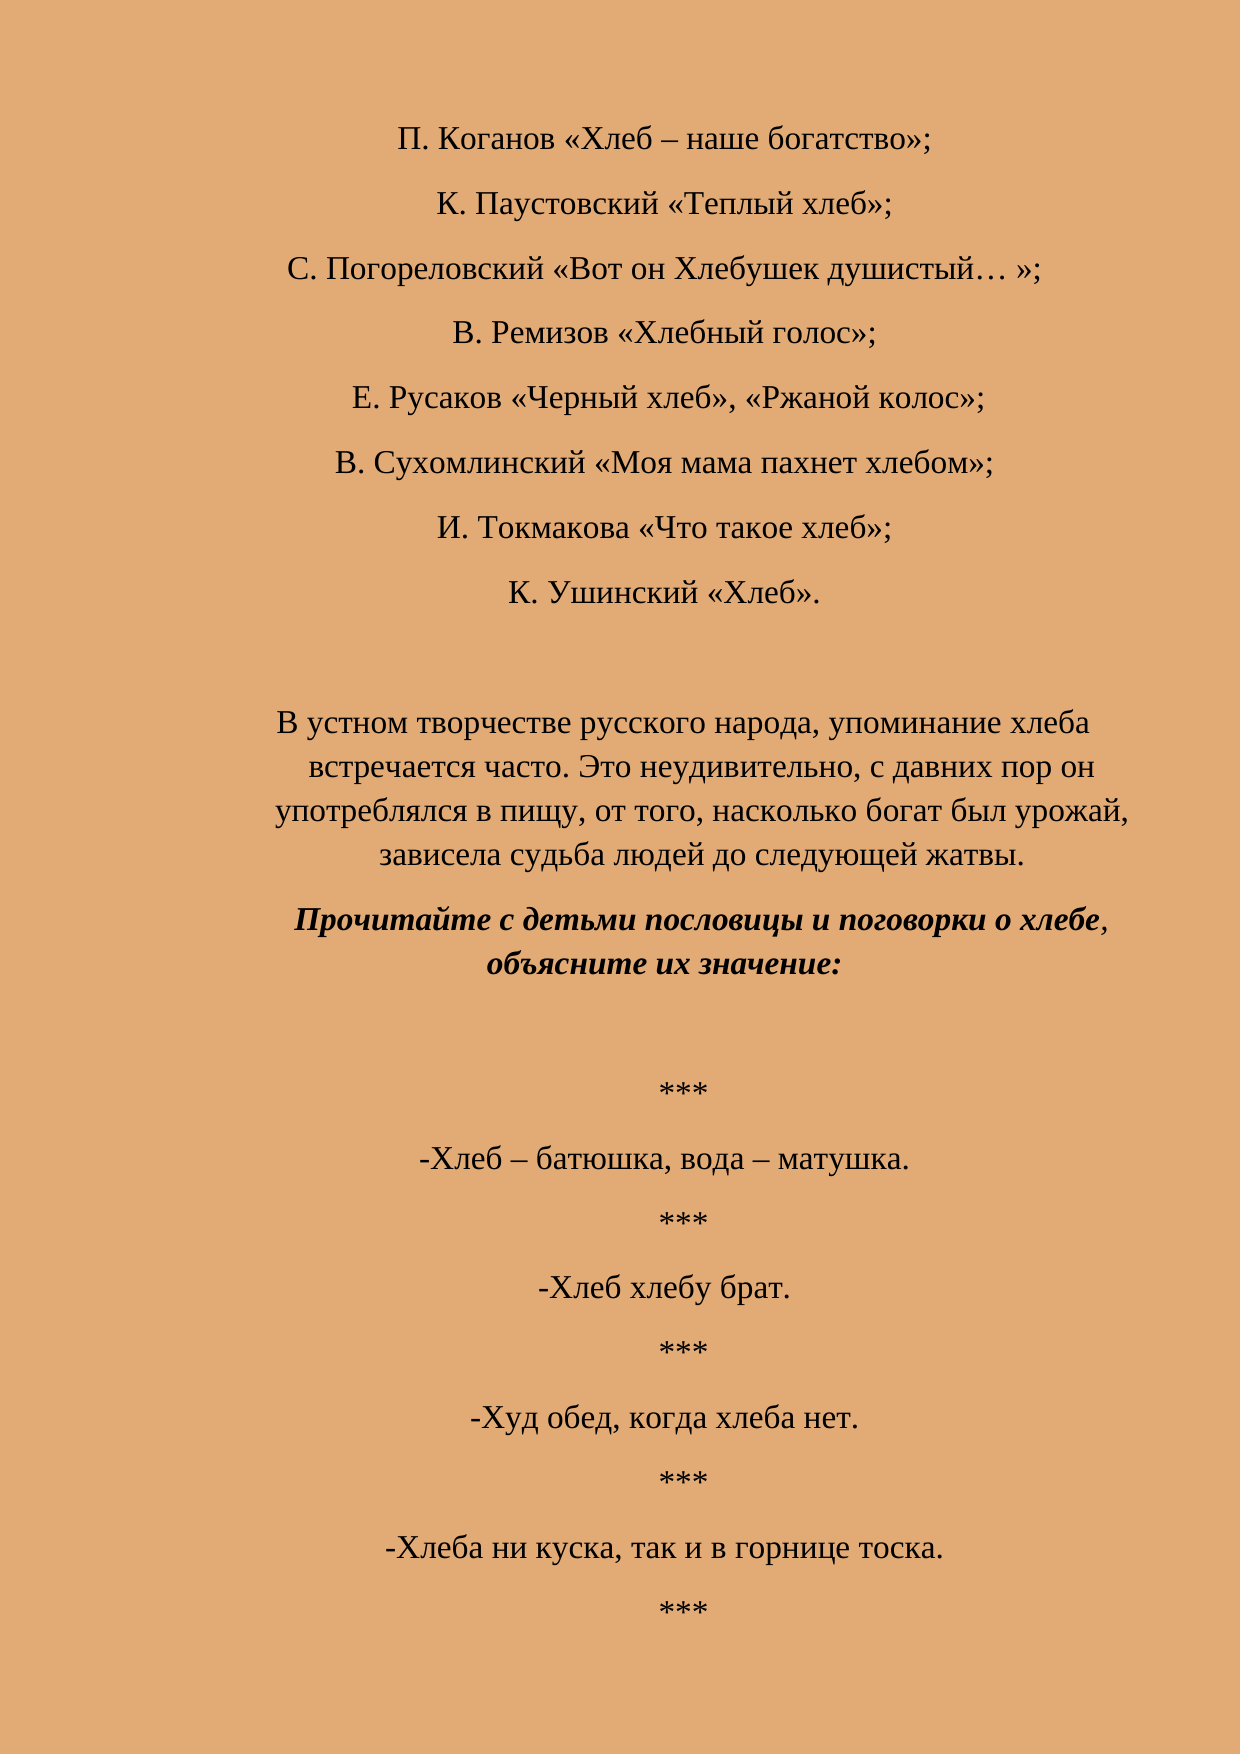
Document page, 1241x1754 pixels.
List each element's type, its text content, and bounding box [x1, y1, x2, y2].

text -Хлеб хлебу брат. [177, 1268, 1152, 1306]
text -Хлеба ни куска, так и в горнице тоска. [177, 1527, 1152, 1566]
text К. Ушинский «Хлеб». [177, 572, 1152, 611]
text Е. Русаков «Черный хлеб», «Ржаной колос»; [177, 378, 1152, 416]
text В устном творчестве русского народа, упоминание хлеба встречается часто. Это неудивительно, с давних пор он употреблялся в пищу, от того, насколько богат был урожай, зависела судьба людей до следующей жатвы. [215, 702, 1152, 873]
text *** [215, 1592, 1152, 1631]
text *** [215, 1333, 1152, 1371]
text Прочитайте с детьми пословицы и поговорки о хлебе, объясните их значение: [177, 899, 1152, 982]
text -Худ обед, когда хлеба нет. [177, 1398, 1152, 1436]
text К. Паустовский «Теплый хлеб»; [177, 183, 1152, 221]
text И. Токмакова «Что такое хлеб»; [177, 507, 1152, 546]
text П. Коганов «Хлеб – наше богатство»; [177, 118, 1152, 156]
text *** [215, 1462, 1152, 1501]
text *** [215, 1073, 1152, 1111]
text В. Сухомлинский «Моя мама пахнет хлебом»; [177, 443, 1152, 481]
text В. Ремизов «Хлебный голос»; [177, 313, 1152, 351]
text -Хлеб – батюшка, вода – матушка. [177, 1138, 1152, 1176]
text С. Погореловский «Вот он Хлебушек душистый… »; [177, 248, 1152, 286]
text *** [215, 1203, 1152, 1241]
